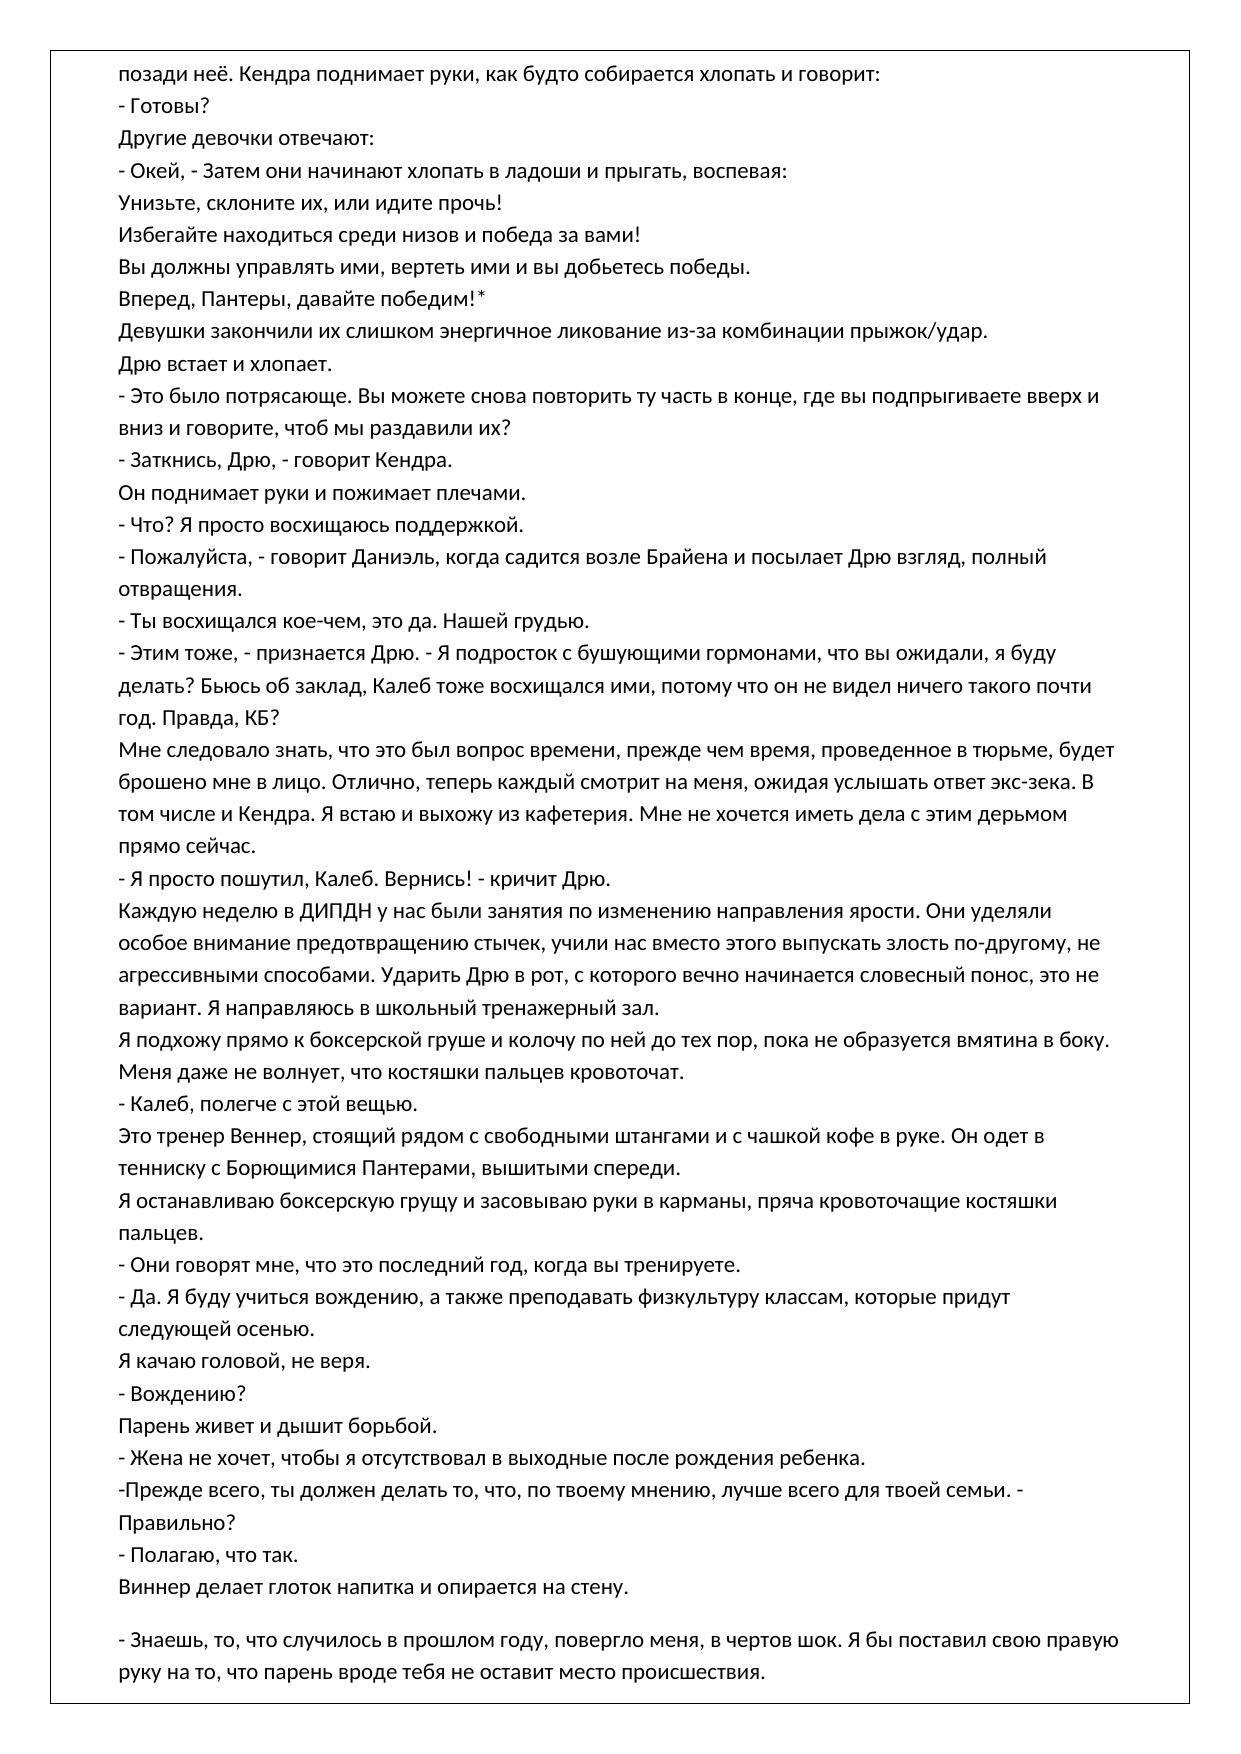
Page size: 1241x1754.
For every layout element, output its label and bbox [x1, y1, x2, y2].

text [118, 1625, 1122, 1685]
text [118, 59, 1122, 1600]
